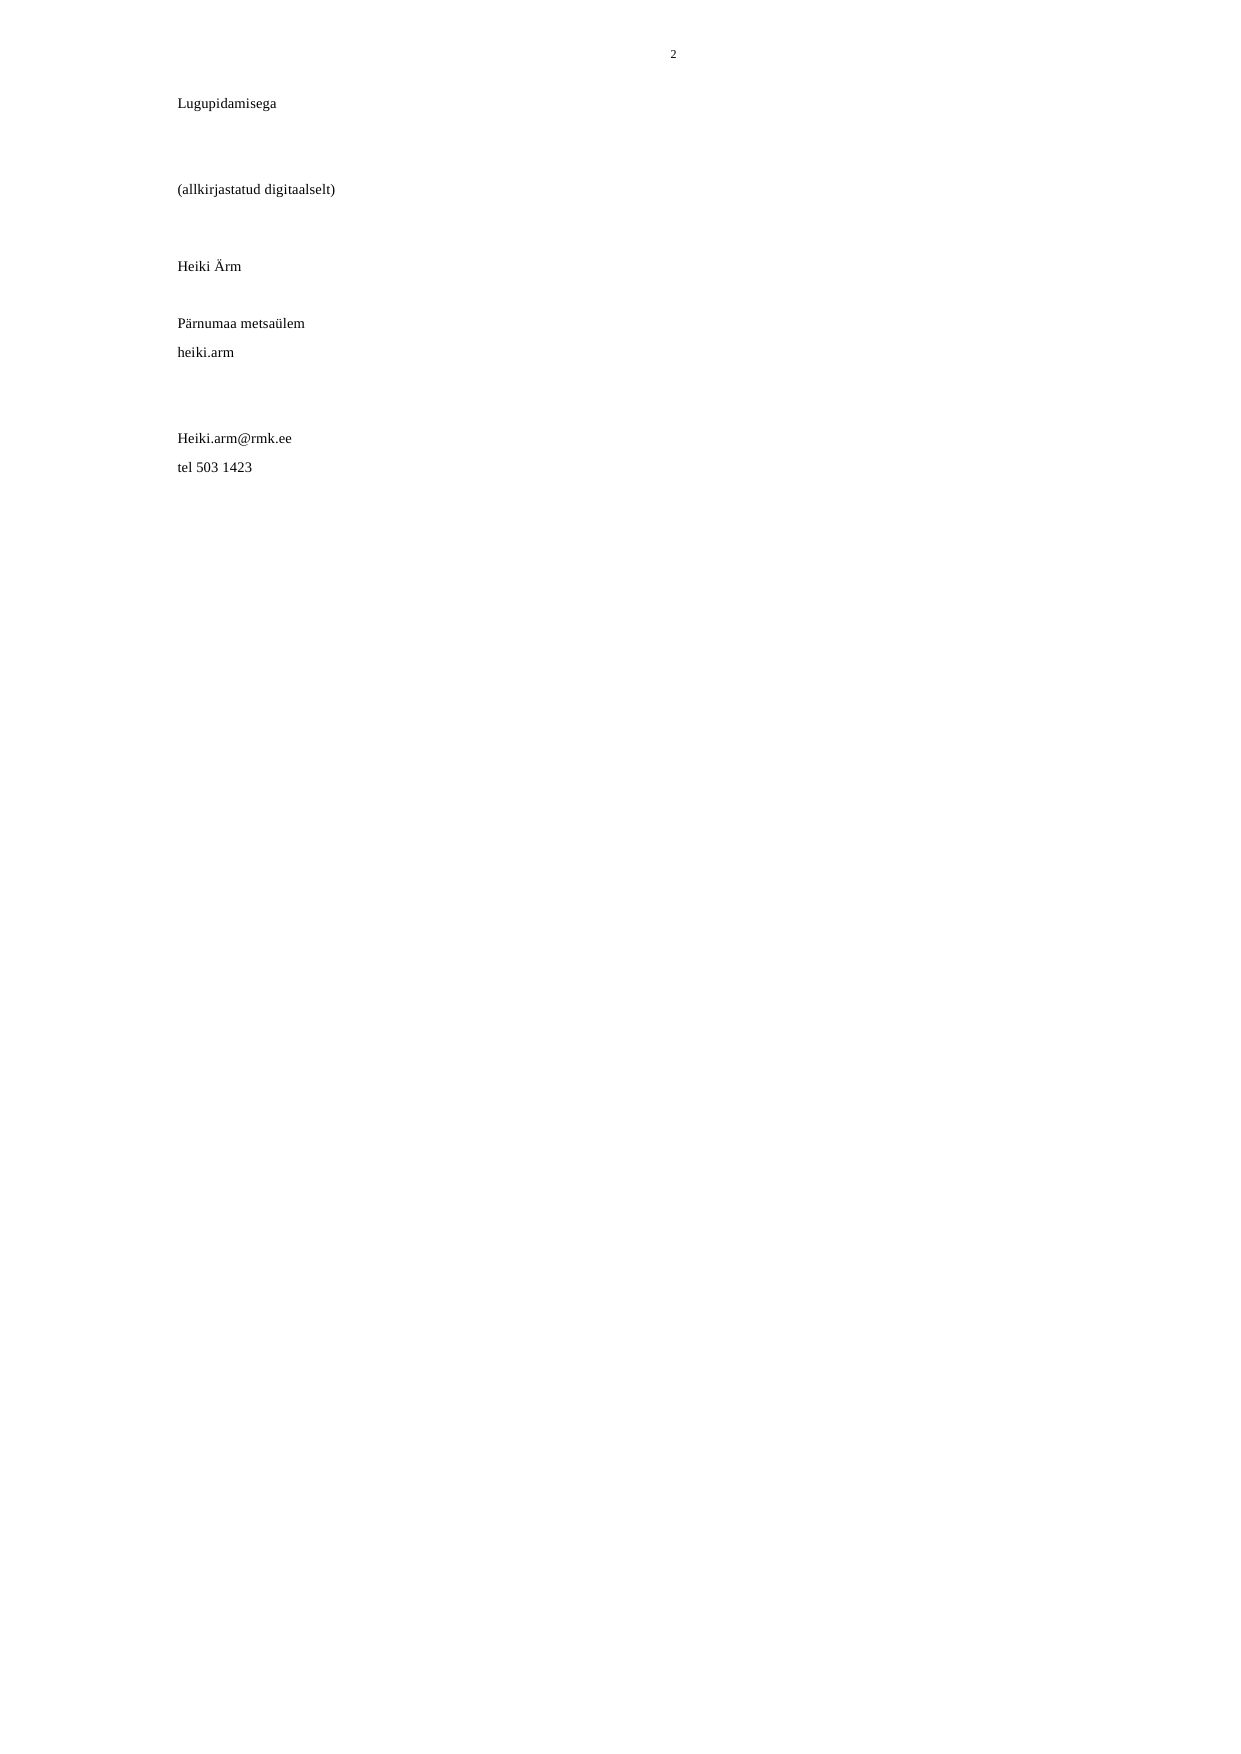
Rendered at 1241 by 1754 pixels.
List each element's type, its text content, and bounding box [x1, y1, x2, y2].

text Heiki.arm@rmk.ee [177, 430, 1169, 459]
text heiki.arm [177, 344, 1169, 372]
text Pärnumaa metsaülem [177, 315, 1169, 344]
text Lugupidamisega [177, 94, 1169, 123]
text tel 503 1423 [177, 459, 1169, 487]
text Heiki Ärm [177, 257, 1169, 286]
